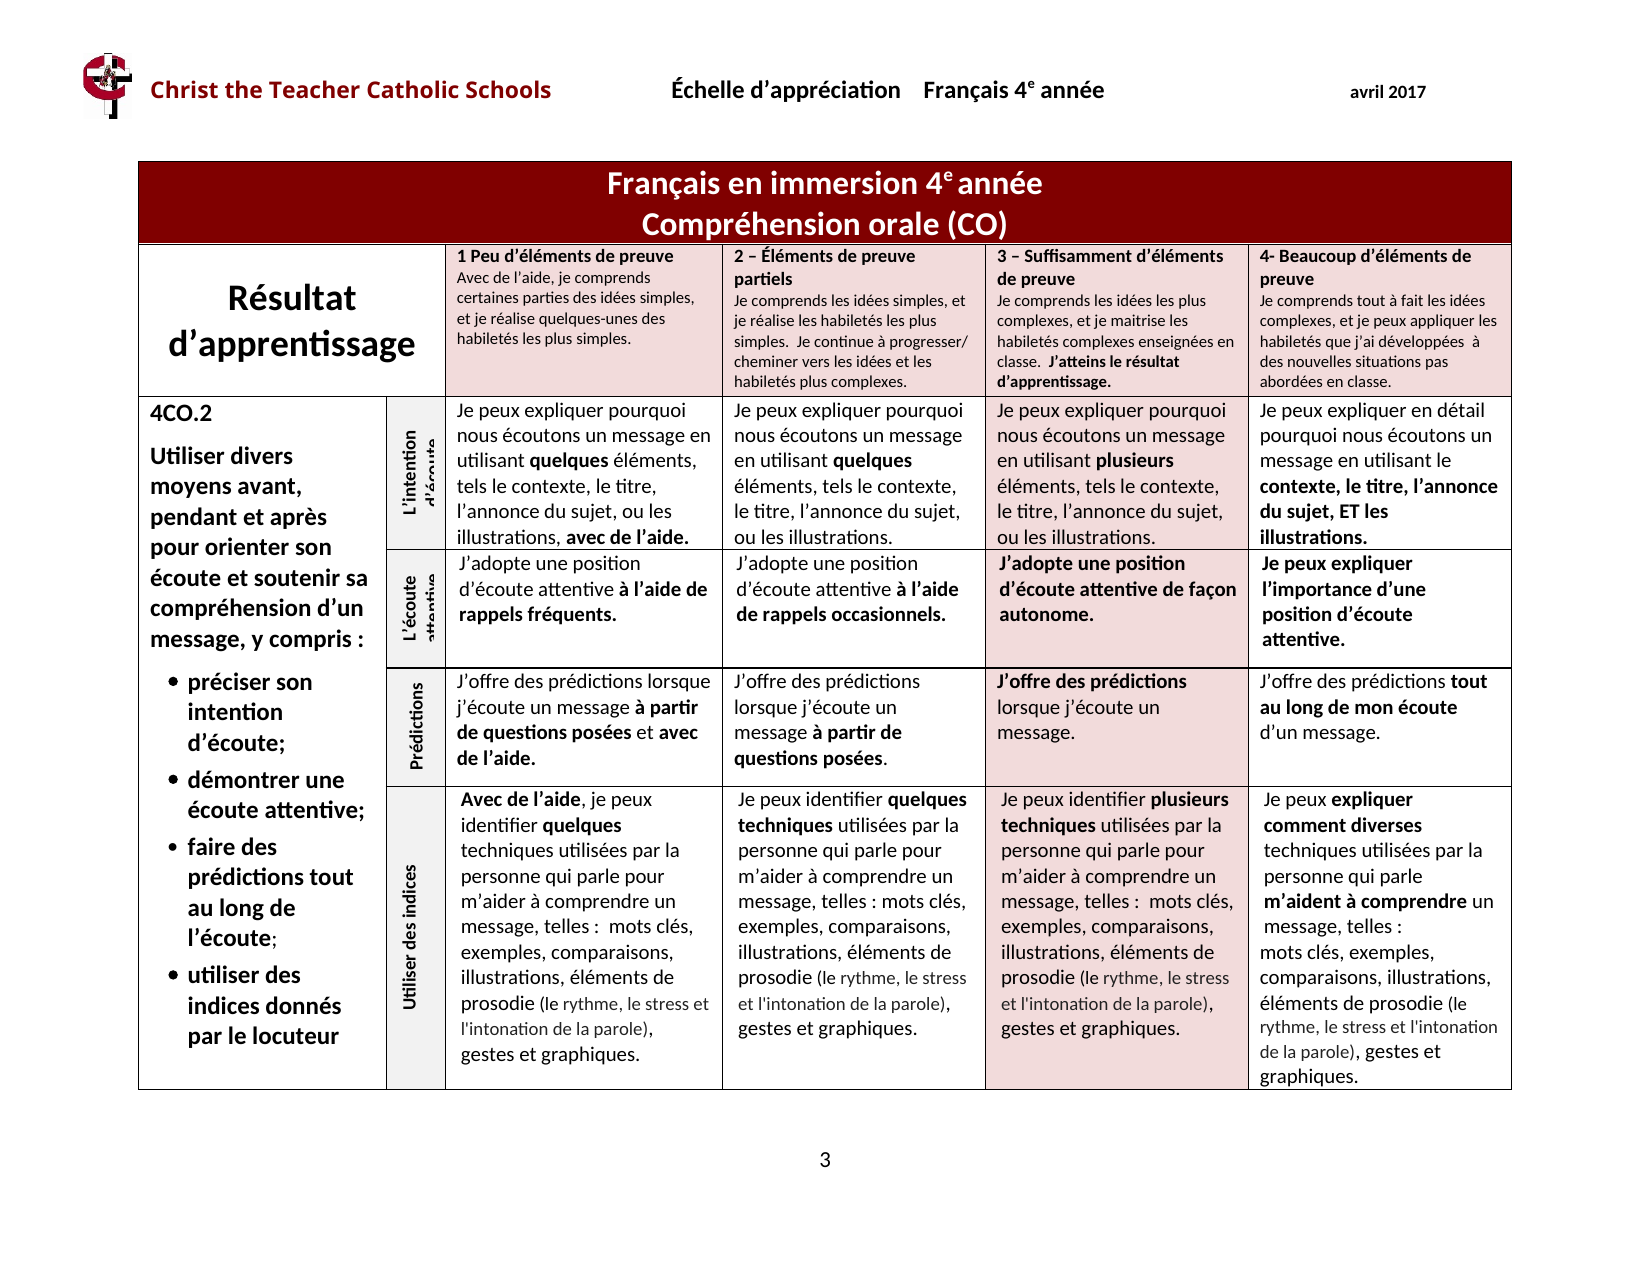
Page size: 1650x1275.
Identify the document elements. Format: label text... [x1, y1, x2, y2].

table_cell J’offre des prédictions lorsque j’écoute un message à partir de questions posées. [723, 669, 985, 786]
table_cell 1 Peu d’éléments de preuve Avec de l’aide, je comprends certaines parties des idées simples, et je réalise quelques-unes des habiletés les plus simples. [446, 245, 722, 396]
table_cell J’adopte une position d’écoute attentive à l’aide de rappels fréquents. [446, 550, 722, 667]
table_cell Je peux identifier plusieurs techniques utilisées par la personne qui parle pour m’aider à comprendre un message, telles : mots clés, exemples, comparaisons, illustrations, éléments de prosodie (le rythme, le stress et l'intonation de la parole), gestes et graphiques. [986, 787, 1248, 1089]
table_cell Je peux expliquer en détail pourquoi nous écoutons un message en utilisant le contexte, le titre, l’annonce du sujet, ET les illustrations. [1249, 397, 1511, 549]
table_cell Je peux expliquer pourquoi nous écoutons un message en utilisant quelques éléments, tels le contexte, le titre, l’annonce du sujet, ou les illustrations, avec de l’aide. [446, 397, 722, 549]
table_cell Je peux identifier quelques techniques utilisées par la personne qui parle pour m’aider à comprendre un message, telles : mots clés, exemples, comparaisons, illustrations, éléments de prosodie (le rythme, le stress et l'intonation de la parole), gestes et graphiques. [723, 787, 985, 1089]
table_cell Je peux expliquer l’importance d’une position d’écoute attentive. [1249, 550, 1511, 667]
table_cell Je peux expliquer pourquoi nous écoutons un message en utilisant quelques éléments, tels le contexte, le titre, l’annonce du sujet, ou les illustrations. [723, 397, 985, 549]
table_cell 3 – Suffisamment d’éléments de preuve Je comprends les idées les plus complexes, et je maitrise les habiletés complexes enseignées en classe. J’atteins le résultat d’apprentissage. [986, 245, 1248, 396]
table_cell 4CO.2 Utiliser divers moyens avant, pendant et après pour orienter son écoute et soutenir sa compréhension d’un message, y compris : préciser son intention d’écoute; démontrer une écoute attentive; faire des prédictions tout au long de l’écoute; utiliser des indices donnés par le locuteur pour soutenir sa compréhension; établir des liens entre l’information contenue dans un message, ses connaissances antérieures et ses expériences personnelles; réagir à la communication orale en faisant part de ses sentiments, de ses interrogations et de ses opinions. [139, 397, 386, 1089]
table_cell J’adopte une position d’écoute attentive de façon autonome. [986, 550, 1248, 667]
table_cell L’intention d’écoute [387, 397, 445, 549]
table_cell L’écoute attentive [387, 550, 445, 667]
table_cell 4- Beaucoup d’éléments de preuve Je comprends tout à fait les idées complexes, et je peux appliquer les habiletés que j’ai développées à des nouvelles situations pas abordées en classe. [1249, 245, 1511, 396]
table_cell Je peux expliquer comment diverses techniques utilisées par la personne qui parle m’aident à comprendre un message, telles : mots clés, exemples, comparaisons, illustrations, éléments de prosodie (le rythme, le stress et l'intonation de la parole), gestes et graphiques. [1249, 787, 1511, 1089]
table_header Français en immersion 4e année Compréhension orale (CO) [139, 162, 1511, 243]
table_cell 2 – Éléments de preuve partiels Je comprends les idées simples, et je réalise les habiletés les plus simples. Je continue à progresser/ cheminer vers les idées et les habiletés plus complexes. [723, 245, 985, 396]
picture [81, 53, 132, 117]
table_cell J’offre des prédictions tout au long de mon écoute d’un message. [1249, 669, 1511, 786]
table_cell Utiliser des indices [387, 787, 445, 1089]
table_cell J’adopte une position d’écoute attentive à l’aide de rappels occasionnels. [723, 550, 985, 667]
table_cell Résultat d’apprentissage [139, 245, 445, 396]
table_cell J’offre des prédictions lorsque j’écoute un message. [986, 669, 1248, 786]
table_cell Avec de l’aide, je peux identifier quelques techniques utilisées par la personne qui parle pour m’aider à comprendre un message, telles : mots clés, exemples, comparaisons, illustrations, éléments de prosodie (le rythme, le stress et l'intonation de la parole), gestes et graphiques. [446, 787, 722, 1089]
table_cell Prédictions [387, 669, 445, 786]
table_cell J’offre des prédictions lorsque j’écoute un message à partir de questions posées et avec de l’aide. [446, 669, 722, 786]
table_cell Je peux expliquer pourquoi nous écoutons un message en utilisant plusieurs éléments, tels le contexte, le titre, l’annonce du sujet, ou les illustrations. [986, 397, 1248, 549]
